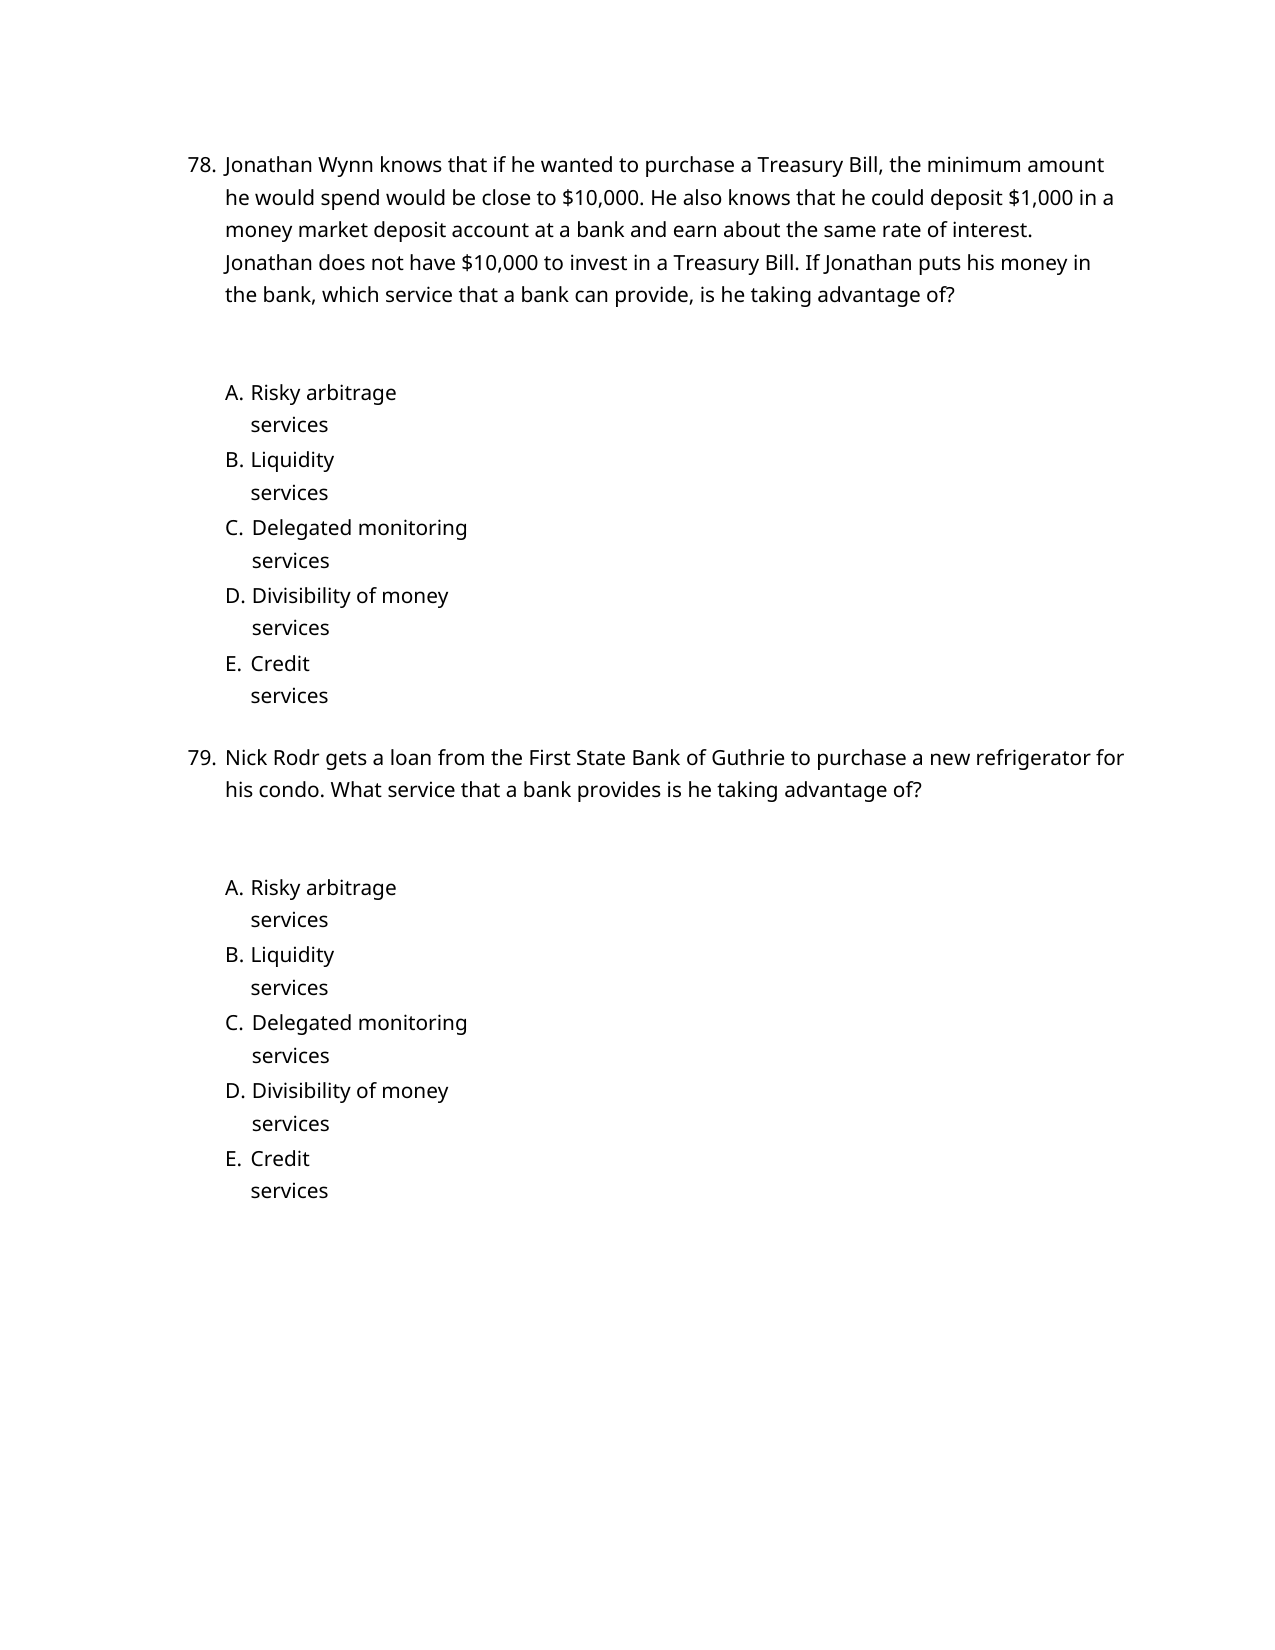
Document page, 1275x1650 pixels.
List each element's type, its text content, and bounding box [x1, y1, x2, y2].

table_header 78. [188, 150, 225, 714]
table_header Jonathan Wynn knows that if he wanted to purchase a Treasury Bill, the minimum amount he would spend would be close to $10,000. He also knows that he could deposit $1,000 in a money market deposit account at a bank and earn about the same rate of interest. Jonathan does not have $10,000 to invest in a Treasury Bill. If Jonathan puts his money in the bank, which service that a bank can provide, is he taking advantage of? [225, 150, 1125, 714]
table_header Nick Rodr gets a loan from the First State Bank of Guthrie to purchase a new refrigerator for his condo. What service that a bank provides is he taking advantage of? [225, 743, 1125, 1209]
table_header 79. [188, 743, 225, 1209]
